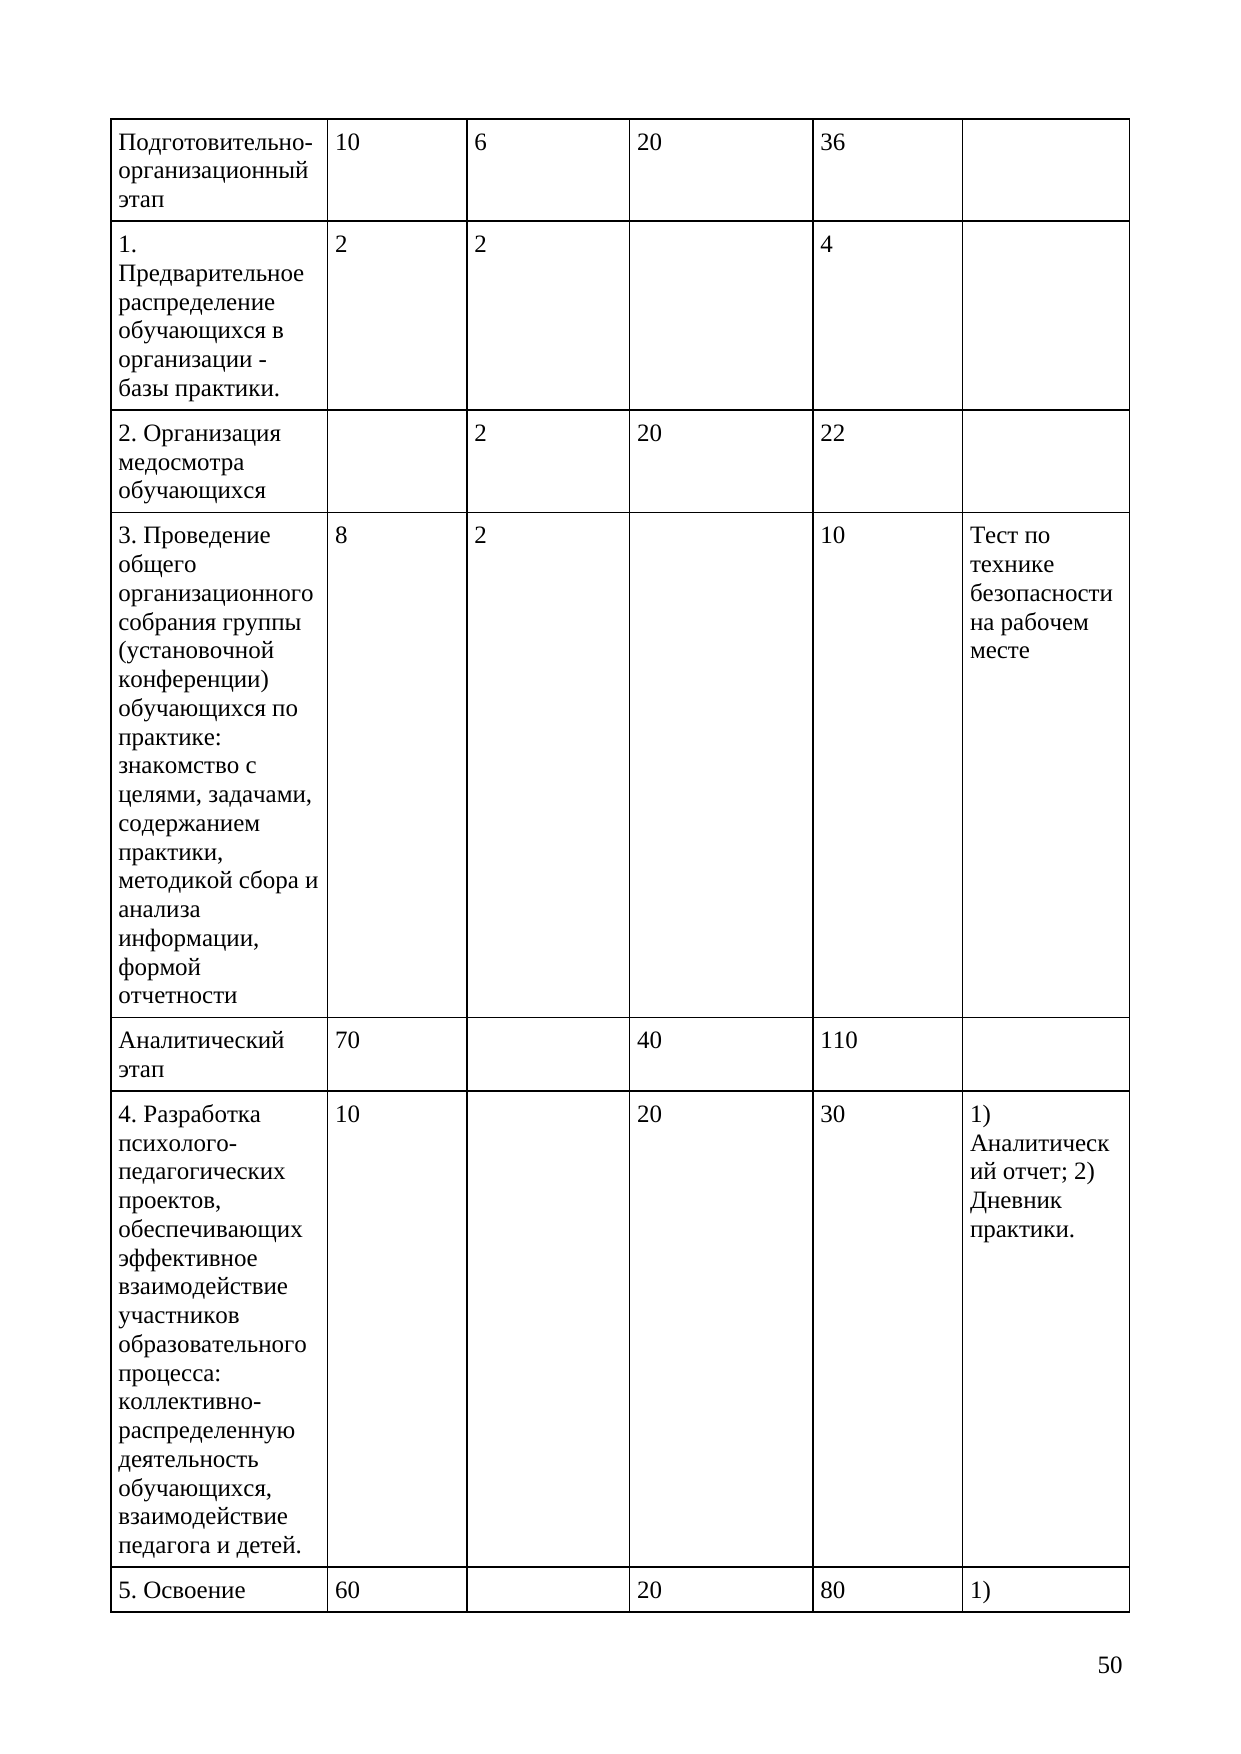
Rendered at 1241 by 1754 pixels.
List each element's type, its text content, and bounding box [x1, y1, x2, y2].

table_cell 70 [328, 1018, 466, 1090]
table_cell 1. Предварительное распределение обучающихся в организации - базы практики. [112, 222, 327, 409]
table_cell [963, 411, 1129, 511]
table_cell 30 [814, 1092, 962, 1566]
table_cell 22 [814, 411, 962, 511]
table_cell 2 [468, 513, 629, 1016]
table_cell 80 [814, 1568, 962, 1611]
table_cell [963, 1018, 1129, 1090]
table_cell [963, 1568, 1129, 1611]
table_cell 20 [630, 1092, 812, 1566]
table_cell [630, 222, 812, 409]
table_cell 6 [468, 120, 629, 220]
table_cell [630, 513, 812, 1016]
table_cell 8 [328, 513, 466, 1016]
table_cell 2 [468, 411, 629, 511]
table_cell 20 [630, 1568, 812, 1611]
table_cell [328, 411, 466, 511]
table_cell 2 [468, 222, 629, 409]
table_cell 20 [630, 120, 812, 220]
table_cell 60 [328, 1568, 466, 1611]
table_cell 110 [814, 1018, 962, 1090]
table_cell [112, 1568, 327, 1611]
table_cell 4 [814, 222, 962, 409]
table_cell [963, 222, 1129, 409]
table_cell Аналитический этап [112, 1018, 327, 1090]
table_cell 20 [630, 411, 812, 511]
table_cell 2 [328, 222, 466, 409]
table_cell [468, 1018, 629, 1090]
table_cell 2. Организация медосмотра обучающихся [112, 411, 327, 511]
table_cell 10 [814, 513, 962, 1016]
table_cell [963, 1092, 1129, 1566]
table_cell [468, 1092, 629, 1566]
table_cell 10 [328, 120, 466, 220]
table_cell Подготовительно-организационный этап [112, 120, 327, 220]
table_cell 4. Разработка психолого-педагогических проектов, обеспечивающих эффективное взаимодействие участников образовательного процесса: коллективно-распределенную деятельность обучающихся, взаимодействие педагога и детей. [112, 1092, 327, 1566]
table_cell 40 [630, 1018, 812, 1090]
table_cell 36 [814, 120, 962, 220]
table_cell [468, 1568, 629, 1611]
table_cell [963, 120, 1129, 220]
table_cell Тест по технике безопасности на рабочем месте [963, 513, 1129, 1016]
table_cell 3. Проведение общего организационного собрания группы (установочной конференции) обучающихся по практике: знакомство с целями, задачами, содержанием практики, методикой сбора и анализа информации, формой отчетности [112, 513, 327, 1016]
table_cell 10 [328, 1092, 466, 1566]
